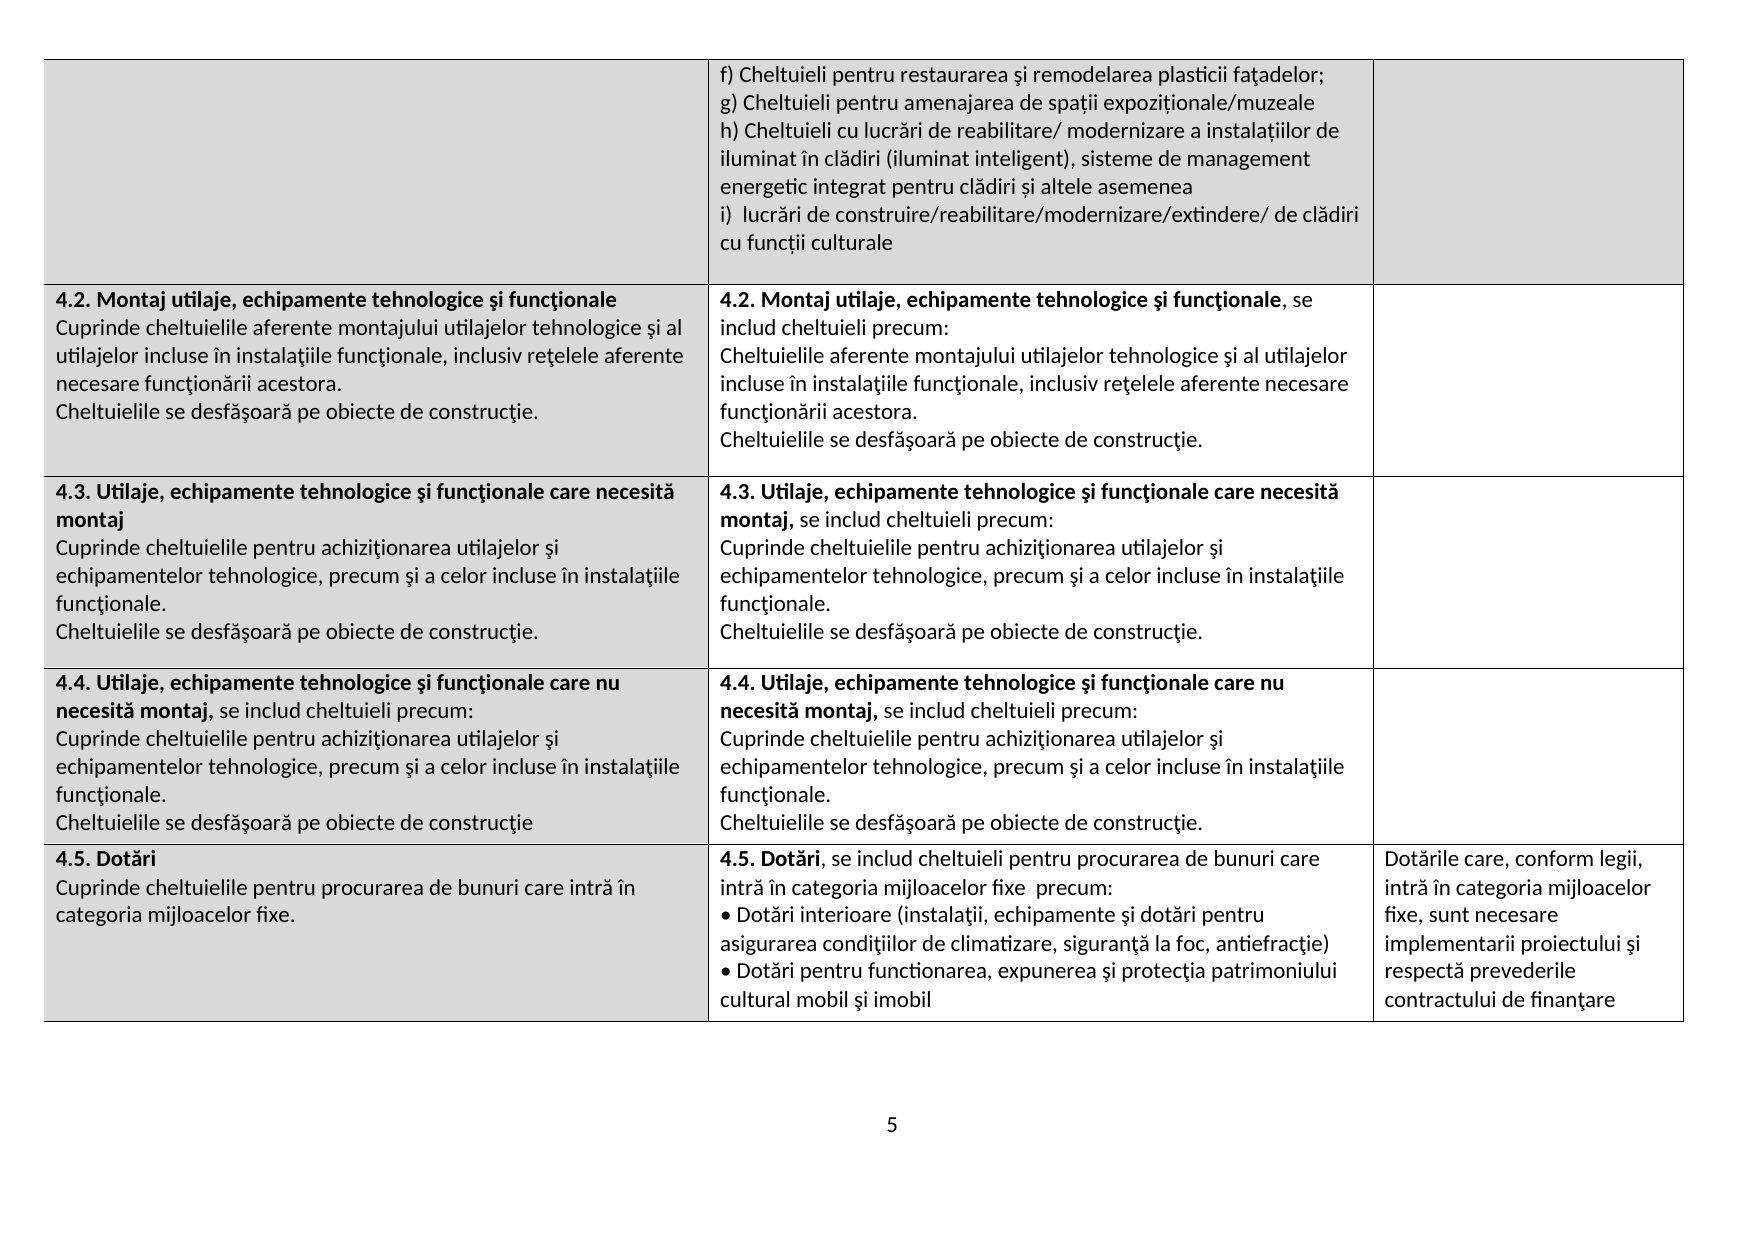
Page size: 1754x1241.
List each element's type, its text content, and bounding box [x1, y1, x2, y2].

table_cell 4.5. Dotări, se includ cheltuieli pentru procurarea de bunuri care intră în categoria mijloacelor fixe precum: • Dotări interioare (instalaţii, echipamente şi dotări pentru asigurarea condiţiilor de climatizare, siguranţă la foc, antiefracţie) • Dotări pentru functionarea, expunerea şi protecţia patrimoniului cultural mobil şi imobil [709, 845, 1373, 1021]
table_cell [1374, 477, 1683, 667]
table_cell 4.3. Utilaje, echipamente tehnologice şi funcţionale care necesită montaj Cuprinde cheltuielile pentru achiziţionarea utilajelor şi echipamentelor tehnologice, precum şi a celor incluse în instalaţiile funcţionale. Cheltuielile se desfăşoară pe obiecte de construcţie. [44, 477, 708, 667]
table_cell 4.4. Utilaje, echipamente tehnologice şi funcţionale care nu necesită montaj, se includ cheltuieli precum: Cuprinde cheltuielile pentru achiziţionarea utilajelor şi echipamentelor tehnologice, precum şi a celor incluse în instalaţiile funcţionale. Cheltuielile se desfăşoară pe obiecte de construcţie. [709, 669, 1373, 843]
table_cell [1374, 285, 1683, 476]
table_cell 4.3. Utilaje, echipamente tehnologice şi funcţionale care necesită montaj, se includ cheltuieli precum: Cuprinde cheltuielile pentru achiziţionarea utilajelor şi echipamentelor tehnologice, precum şi a celor incluse în instalaţiile funcţionale. Cheltuielile se desfăşoară pe obiecte de construcţie. [709, 477, 1373, 667]
table_cell Dotările care, conform legii, intră în categoria mijloacelor fixe, sunt necesare implementarii proiectului şi respectă prevederile contractului de finanţare [1374, 845, 1683, 1021]
table_cell [1374, 669, 1683, 843]
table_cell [44, 60, 708, 284]
table_cell 4.4. Utilaje, echipamente tehnologice şi funcţionale care nu necesită montaj, se includ cheltuieli precum: Cuprinde cheltuielile pentru achiziţionarea utilajelor şi echipamentelor tehnologice, precum şi a celor incluse în instalaţiile funcţionale. Cheltuielile se desfăşoară pe obiecte de construcţie [44, 669, 708, 843]
table_cell 4.2. Montaj utilaje, echipamente tehnologice şi funcţionale Cuprinde cheltuielile aferente montajului utilajelor tehnologice şi al utilajelor incluse în instalaţiile funcţionale, inclusiv reţelele aferente necesare funcţionării acestora. Cheltuielile se desfăşoară pe obiecte de construcţie. [44, 285, 708, 476]
table_cell 4.5. Dotări Cuprinde cheltuielile pentru procurarea de bunuri care intră în categoria mijloacelor fixe. [44, 845, 708, 1021]
table_cell [1374, 60, 1683, 284]
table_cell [709, 60, 1373, 284]
table_cell 4.2. Montaj utilaje, echipamente tehnologice şi funcţionale, se includ cheltuieli precum: Cheltuielile aferente montajului utilajelor tehnologice şi al utilajelor incluse în instalaţiile funcţionale, inclusiv reţelele aferente necesare funcţionării acestora. Cheltuielile se desfăşoară pe obiecte de construcţie. [709, 285, 1373, 476]
